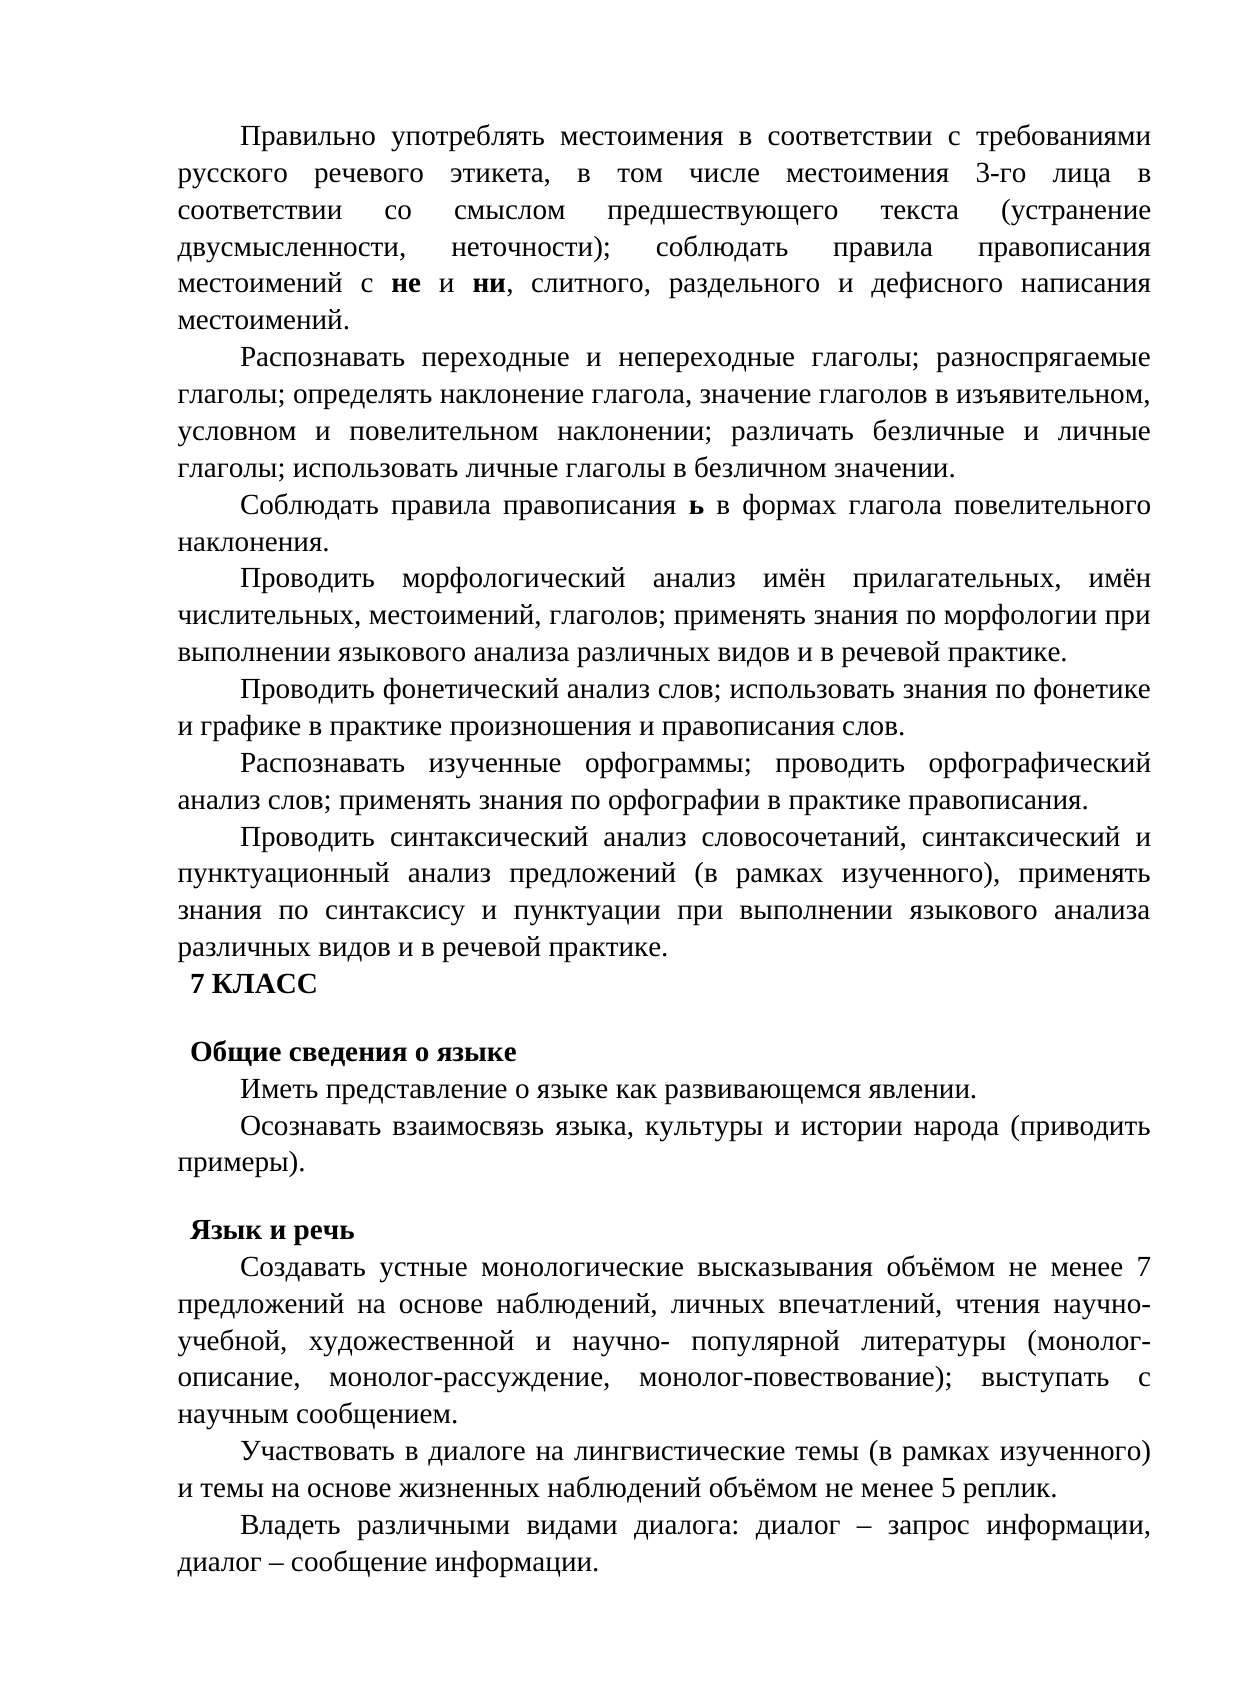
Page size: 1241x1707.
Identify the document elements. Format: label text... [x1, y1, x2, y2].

text Создавать устные монологические высказывания объёмом не менее 7 предложений на основе наблюдений, личных впечатлений, чтения научно-учебной, художественной и научно- популярной литературы (монолог-описание, монолог-рассуждение, монолог-повествование); выступать с научным сообщением. [177, 1249, 1152, 1430]
text Язык и речь [190, 1212, 1152, 1246]
text Проводить фонетический анализ слов; использовать знания по фонетике и графике в практике произношения и правописания слов. [177, 671, 1152, 742]
text Соблюдать правила правописания ь в формах глагола повелительного наклонения. [177, 487, 1152, 557]
text Общие сведения о языке [190, 1034, 1152, 1067]
text Распознавать переходные и непереходные глаголы; разноспрягаемые глаголы; определять наклонение глагола, значение глаголов в изъявительном, условном и повелительном наклонении; различать безличные и личные глаголы; использовать личные глаголы в безличном значении. [177, 339, 1152, 483]
text Участвовать в диалоге на лингвистические темы (в рамках изученного) и темы на основе жизненных наблюдений объёмом не менее 5 реплик. [177, 1433, 1152, 1504]
text Иметь представление о языке как развивающемся явлении. [177, 1071, 1152, 1104]
text Осознавать взаимосвязь языка, культуры и истории народа (приводить примеры). [177, 1108, 1152, 1178]
text 7 КЛАСС [190, 966, 1152, 1000]
text Проводить синтаксический анализ словосочетаний, синтаксический и пунктуационный анализ предложений (в рамках изученного), применять знания по синтаксису и пунктуации при выполнении языкового анализа различных видов и в речевой практике. [177, 819, 1152, 963]
text Проводить морфологический анализ имён прилагательных, имён числительных, местоимений, глаголов; применять знания по морфологии при выполнении языкового анализа различных видов и в речевой практике. [177, 561, 1152, 668]
text Распознавать изученные орфограммы; проводить орфографический анализ слов; применять знания по орфографии в практике правописания. [177, 745, 1152, 815]
text Владеть различными видами диалога: диалог – запрос информации, диалог – сообщение информации. [177, 1507, 1152, 1577]
text Правильно употреблять местоимения в соответствии с требованиями русского речевого этикета, в том числе местоимения 3-го лица в соответствии со смыслом предшествующего текста (устранение двусмысленности, неточности); соблюдать правила правописания местоимений с не и ни, слитного, раздельного и дефисного написания местоимений. [177, 118, 1152, 336]
